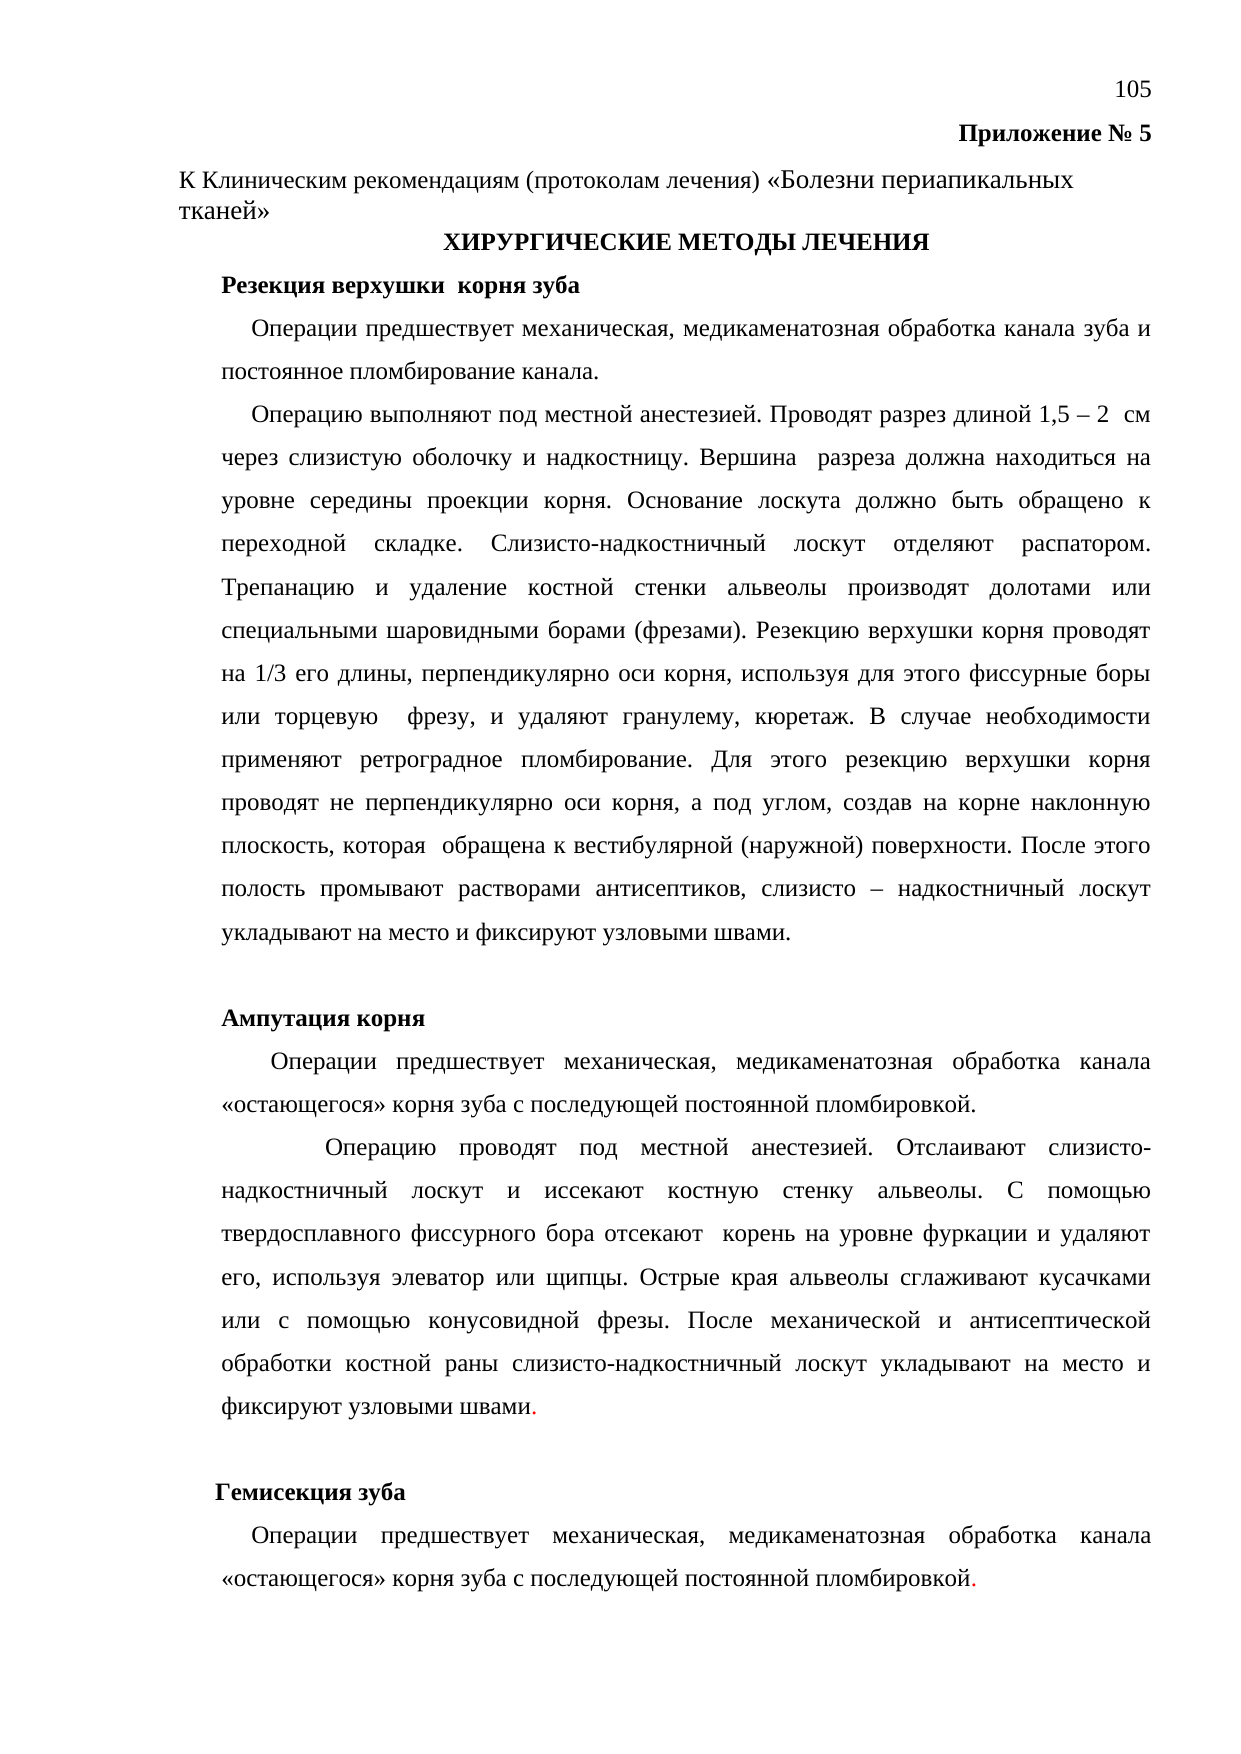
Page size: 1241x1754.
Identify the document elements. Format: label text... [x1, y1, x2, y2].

text Операции предшествует механическая, медикаменатозная обработка канала зуба и постоянное пломбирование канала. [221, 313, 1152, 385]
subtitle К Клиническим рекомендациям (протоколам лечения) «Болезни периапикальных тканей» [179, 163, 1150, 225]
text Резекция верхушки корня зуба [221, 270, 1152, 298]
text Операции предшествует механическая, медикаменатозная обработка канала «остающегося» корня зуба с последующей постоянной пломбировкой. [221, 1046, 1152, 1118]
text Приложение № 5 [221, 118, 1152, 147]
text Гемисекция зуба [177, 1477, 1152, 1506]
text Операцию проводят под местной анестезией. Отслаивают слизисто-надкостничный лоскут и иссекают костную стенку альвеолы. С помощью твердосплавного фиссурного бора отсекают корень на уровне фуркации и удаляют его, используя элеватор или щипцы. Острые края альвеолы сглаживают кусачками или с помощью конусовидной фрезы. После механической и антисептической обработки костной раны слизисто-надкостничный лоскут укладывают на место и фиксируют узловыми швами. [221, 1132, 1152, 1420]
text Операцию выполняют под местной анестезией. Проводят разрез длиной 1,5 – 2 см через слизистую оболочку и надкостницу. Вершина разреза должна находиться на уровне середины проекции корня. Основание лоскута должно быть обращено к переходной складке. Слизисто-надкостничный лоскут отделяют распатором. Трепанацию и удаление костной стенки альвеолы производят долотами или специальными шаровидными борами (фрезами). Резекцию верхушки корня проводят на 1/3 его длины, перпендикулярно оси корня, используя для этого фиссурные боры или торцевую фрезу, и удаляют гранулему, кюретаж. В случае необходимости применяют ретроградное пломбирование. Для этого резекцию верхушки корня проводят не перпендикулярно оси корня, а под углом, создав на корне наклонную плоскость, которая обращена к вестибулярной (наружной) поверхности. После этого полость промывают растворами антисептиков, слизисто – надкостничный лоскут укладывают на место и фиксируют узловыми швами. [221, 399, 1152, 945]
text ХИРУРГИЧЕСКИЕ МЕТОДЫ ЛЕЧЕНИЯ [221, 227, 1152, 255]
text Ампутация корня [177, 1003, 1152, 1032]
text Операции предшествует механическая, медикаменатозная обработка канала «остающегося» корня зуба с последующей постоянной пломбировкой. [221, 1520, 1152, 1592]
